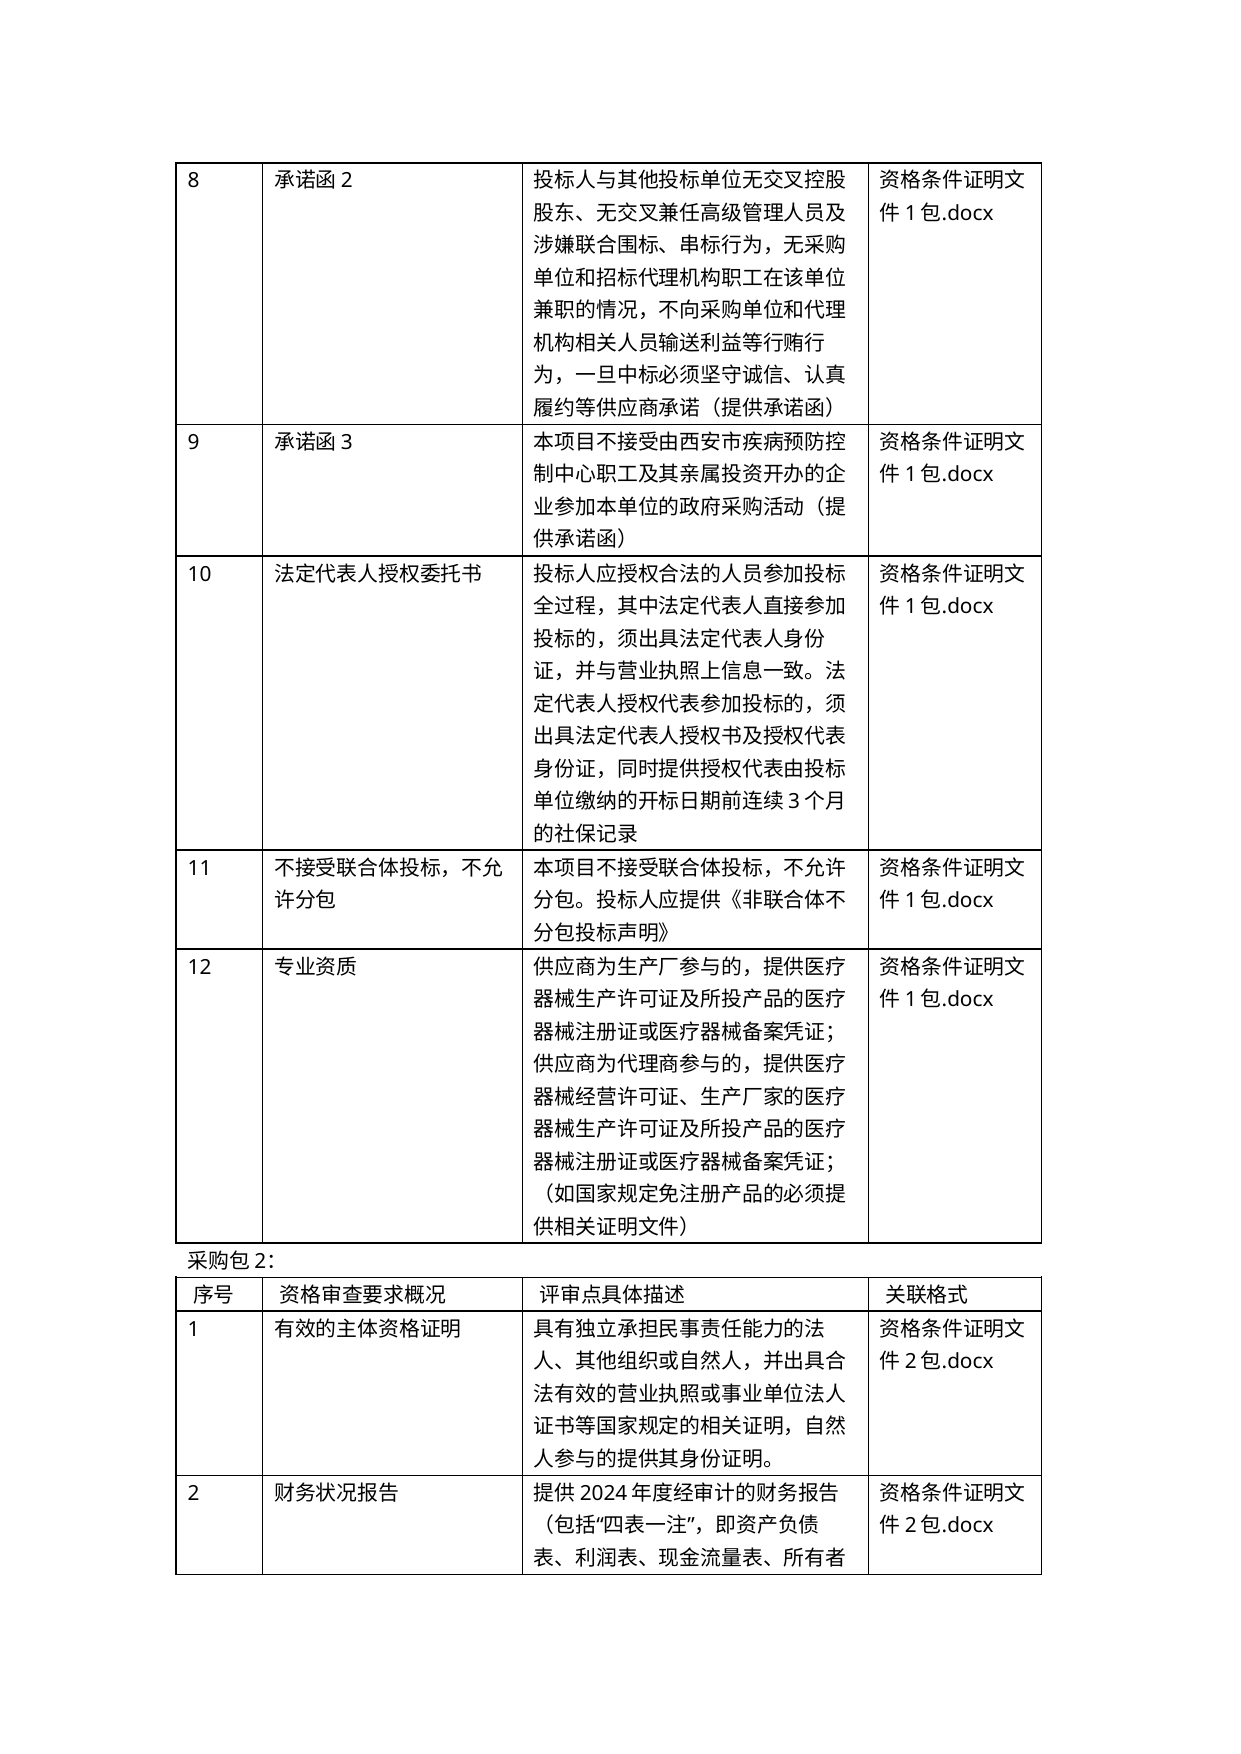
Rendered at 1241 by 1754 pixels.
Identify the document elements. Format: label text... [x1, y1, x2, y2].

table_cell 供应商为生产厂参与的，提供医疗器械生产许可证及所投产品的医疗器械注册证或医疗器械备案凭证；供应商为代理商参与的，提供医疗器械经营许可证、生产厂家的医疗器械生产许可证及所投产品的医疗器械注册证或医疗器械备案凭证；（如国家规定免注册产品的必须提供相关证明文件） [523, 950, 868, 1242]
table_cell 专业资质 [263, 950, 522, 1242]
table_cell 资格条件证明文件2包.docx [869, 1312, 1041, 1474]
table_cell 本项目不接受联合体投标，不允许分包。投标人应提供《非联合体不分包投标声明》 [523, 851, 868, 948]
table_cell 资格条件证明文件1包.docx [869, 557, 1041, 849]
table_cell 12 [177, 950, 262, 1242]
table_header 关联格式 [869, 1278, 1041, 1310]
table_cell 资格条件证明文件1包.docx [869, 950, 1041, 1242]
table_cell 承诺函2 [263, 164, 522, 423]
table_cell 有效的主体资格证明 [263, 1312, 522, 1474]
table_cell 2 [177, 1476, 262, 1573]
table_cell 8 [177, 164, 262, 423]
text 采购包2： [187, 1244, 1053, 1276]
table_cell 资格条件证明文件1包.docx [869, 851, 1041, 948]
table_cell 1 [177, 1312, 262, 1474]
table_header 资格审查要求概况 [263, 1278, 522, 1310]
table_cell 本项目不接受由西安市疾病预防控制中心职工及其亲属投资开办的企业参加本单位的政府采购活动（提供承诺函） [523, 425, 868, 555]
table_cell 投标人与其他投标单位无交叉控股股东、无交叉兼任高级管理人员及涉嫌联合围标、串标行为，无采购单位和招标代理机构职工在该单位兼职的情况，不向采购单位和代理机构相关人员输送利益等行贿行为，一旦中标必须坚守诚信、认真履约等供应商承诺（提供承诺函） [523, 164, 868, 423]
table_cell 具有独立承担民事责任能力的法人、其他组织或自然人，并出具合法有效的营业执照或事业单位法人证书等国家规定的相关证明，自然人参与的提供其身份证明。 [523, 1312, 868, 1474]
table_cell 承诺函3 [263, 425, 522, 555]
table_cell 10 [177, 557, 262, 849]
table_cell 11 [177, 851, 262, 948]
table_cell 9 [177, 425, 262, 555]
table_cell 财务状况报告 [263, 1476, 522, 1573]
table_header 评审点具体描述 [523, 1278, 868, 1310]
table_cell 投标人应授权合法的人员参加投标全过程，其中法定代表人直接参加投标的，须出具法定代表人身份证，并与营业执照上信息一致。法定代表人授权代表参加投标的，须出具法定代表人授权书及授权代表身份证，同时提供授权代表由投标单位缴纳的开标日期前连续3个月的社保记录 [523, 557, 868, 849]
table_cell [523, 1476, 868, 1573]
table_cell 资格条件证明文件2包.docx [869, 1476, 1041, 1573]
table_cell 资格条件证明文件1包.docx [869, 164, 1041, 423]
table_cell 不接受联合体投标，不允许分包 [263, 851, 522, 948]
table_header 序号 [177, 1278, 262, 1310]
table_cell 资格条件证明文件1包.docx [869, 425, 1041, 555]
table_cell 法定代表人授权委托书 [263, 557, 522, 849]
